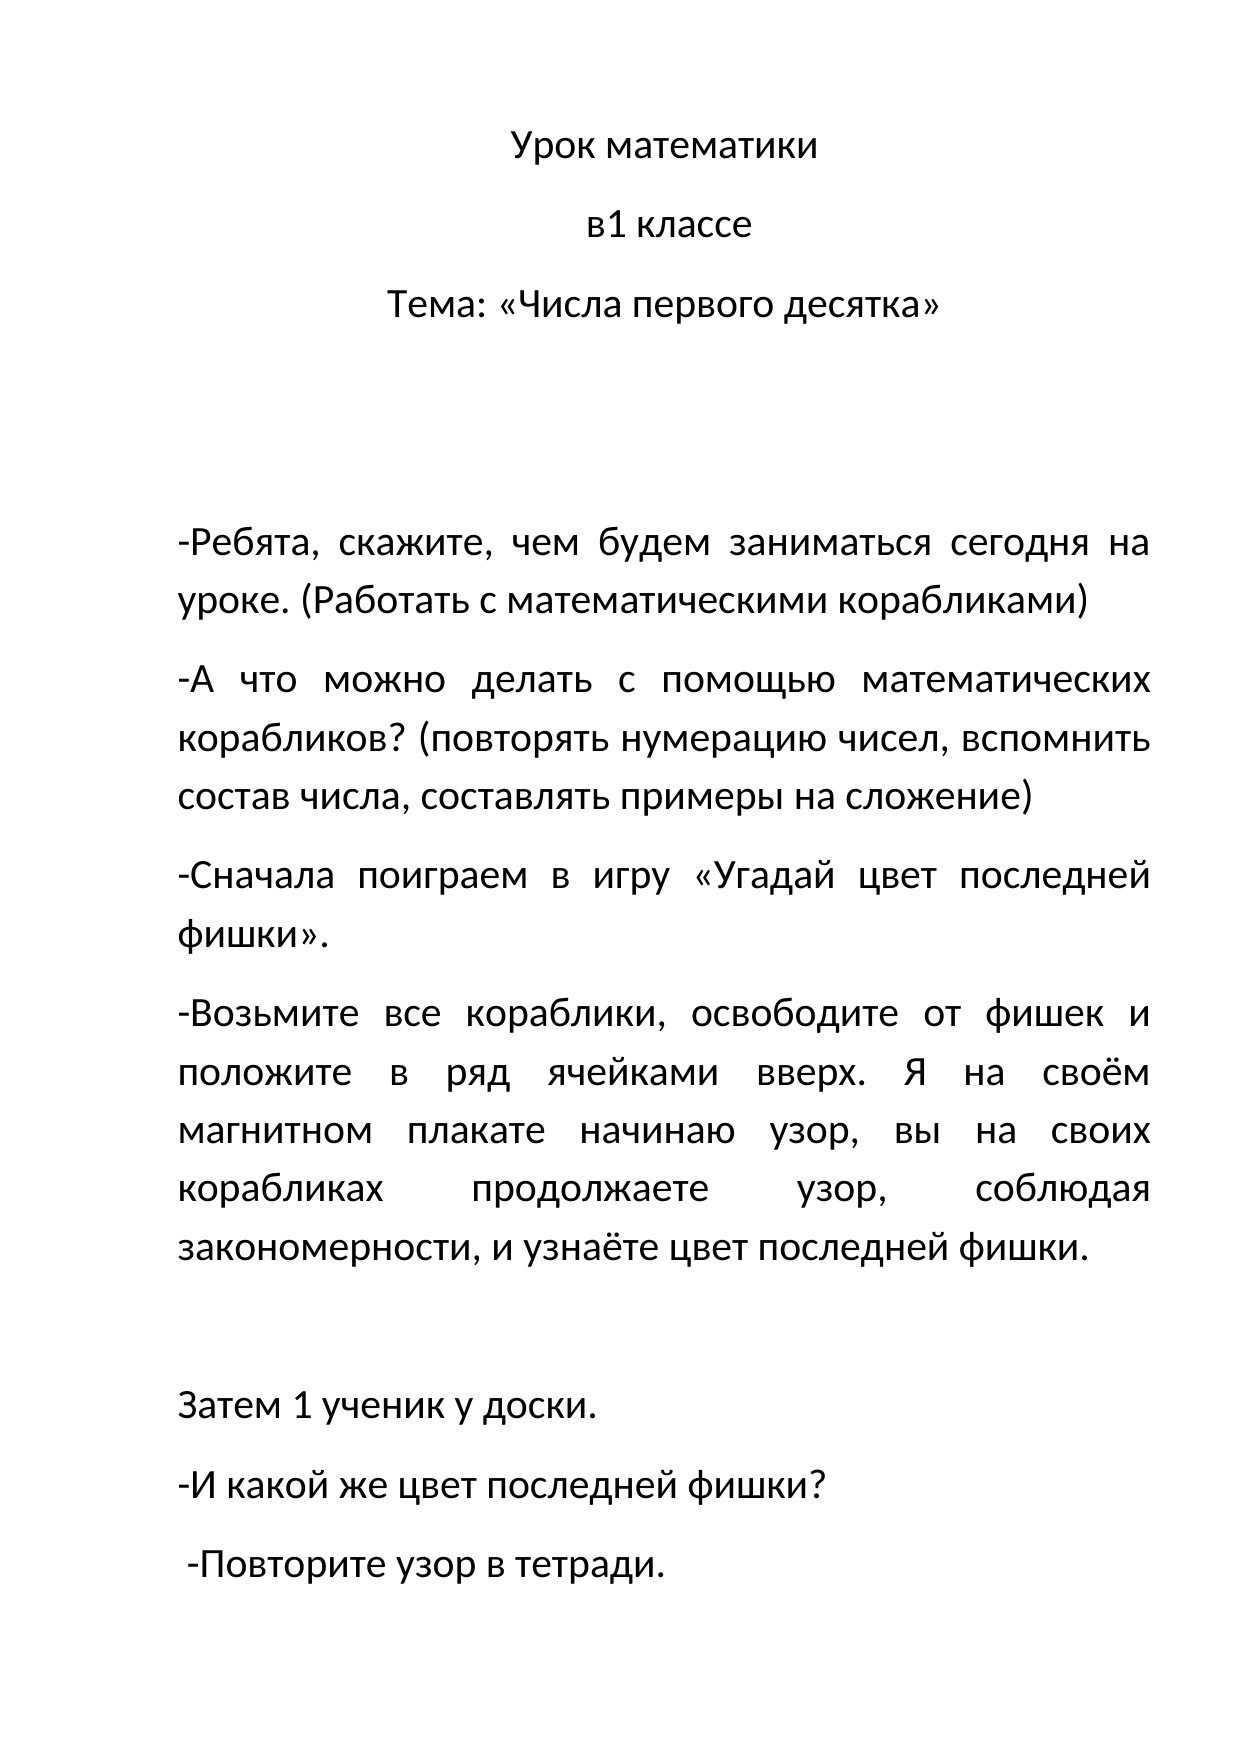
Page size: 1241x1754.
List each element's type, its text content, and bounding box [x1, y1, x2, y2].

text -Ребята, скажите, чем будем заниматься сегодня на уроке. (Работать с математическими корабликами) [177, 514, 1152, 624]
text Тема: «Числа первого десятка» [177, 277, 1152, 327]
text -А что можно делать с помощью математических корабликов? (повторять нумерацию чисел, вспомнить состав числа, составлять примеры на сложение) [177, 652, 1152, 820]
text Затем 1 ученик у доски. [177, 1378, 1152, 1429]
text -Сначала поиграем в игру «Угадай цвет последней фишки». [177, 848, 1152, 958]
text в1 классе [177, 197, 1152, 248]
text -И какой же цвет последней фишки? [177, 1458, 1152, 1508]
text -Возьмите все кораблики, освободите от фишек и положите в ряд ячейками вверх. Я на своём магнитном плакате начинаю узор, вы на своих корабликах продолжаете узор, соблюдая закономерности, и узнаёте цвет последней фишки. [177, 986, 1152, 1271]
text -Повторите узор в тетради. [177, 1537, 1152, 1588]
text Урок математики [177, 118, 1152, 169]
